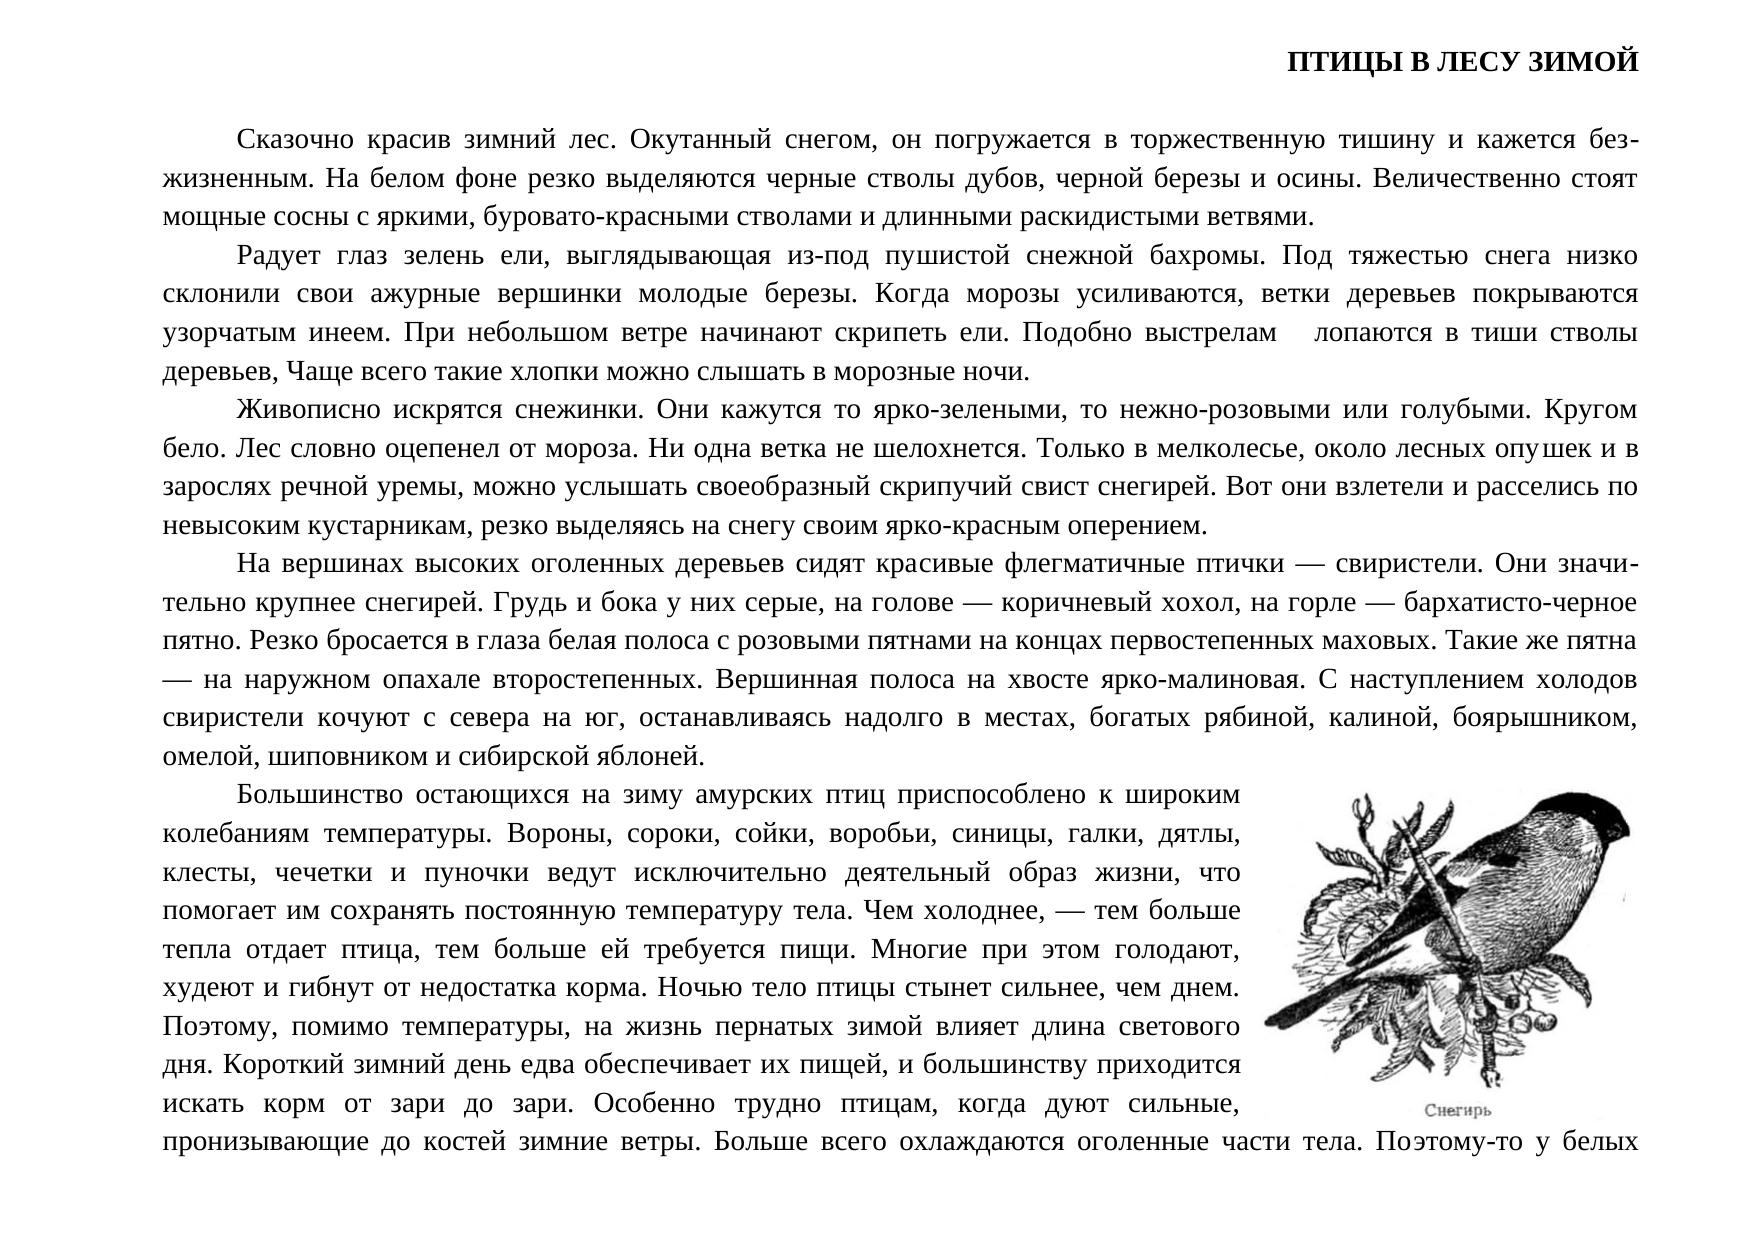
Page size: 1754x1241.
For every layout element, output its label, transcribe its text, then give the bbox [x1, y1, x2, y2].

text На вершинах высоких оголенных деревьев сидят красивые флегматичные птички — свиристели. Они значительно крупнее снегирей. Грудь и бока у них серые, на голове — коричневый хохол, на горле — бархатисто-черное пятно. Резко бросается в глаза белая полоса с розовыми пятнами на концах первостепенных маховых. Такие же пятна — на наружном опахале второстепенных. Вершинная полоса на хвосте ярко-малиновая. С наступлением холодов свиристели кочуют с севера на юг, останавливаясь надолго в местах, богатых рябиной, калиной, боярышником, омелой, шиповником и сибирской яблоней. [162, 545, 1639, 772]
text Радует глаз зелень ели, выглядывающая из-под пушистой снежной бахромы. Под тяжестью снега низко склонили свои ажурные вершинки молодые березы. Когда морозы усиливаются, ветки деревьев покрываются узорчатым инеем. При небольшом ветре начинают скрипеть ели. Подобно выстрелам лопаются в тиши стволы деревьев, Чаще всего такие хлопки можно слышать в морозные ночи. [162, 237, 1639, 386]
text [162, 777, 1639, 1157]
text Сказочно красив зимний лес. Окутанный снегом, он погружается в торжественную тишину и кажется безжизненным. На белом фоне резко выделяются черные стволы дубов, черной березы и осины. Величественно стоят мощные сосны с яркими, буровато-красными стволами и длинными раскидистыми ветвями. [162, 121, 1639, 232]
picture [1260, 788, 1636, 1123]
text ПТИЦЫ В ЛЕСУ ЗИМОЙ [162, 44, 1639, 78]
text Живописно искрятся снежинки. Они кажутся то ярко-зелеными, то нежно-розовыми или голубыми. Кругом бело. Лес словно оцепенел от мороза. Ни одна ветка не шелохнется. Только в мелколесье, около лесных опушек и в зарослях речной уремы, можно услышать своеобразный скрипучий свист снегирей. Вот они взлетели и расселись по невысоким кустарникам, резко выделяясь на снегу своим ярко-красным оперением. [162, 391, 1639, 540]
